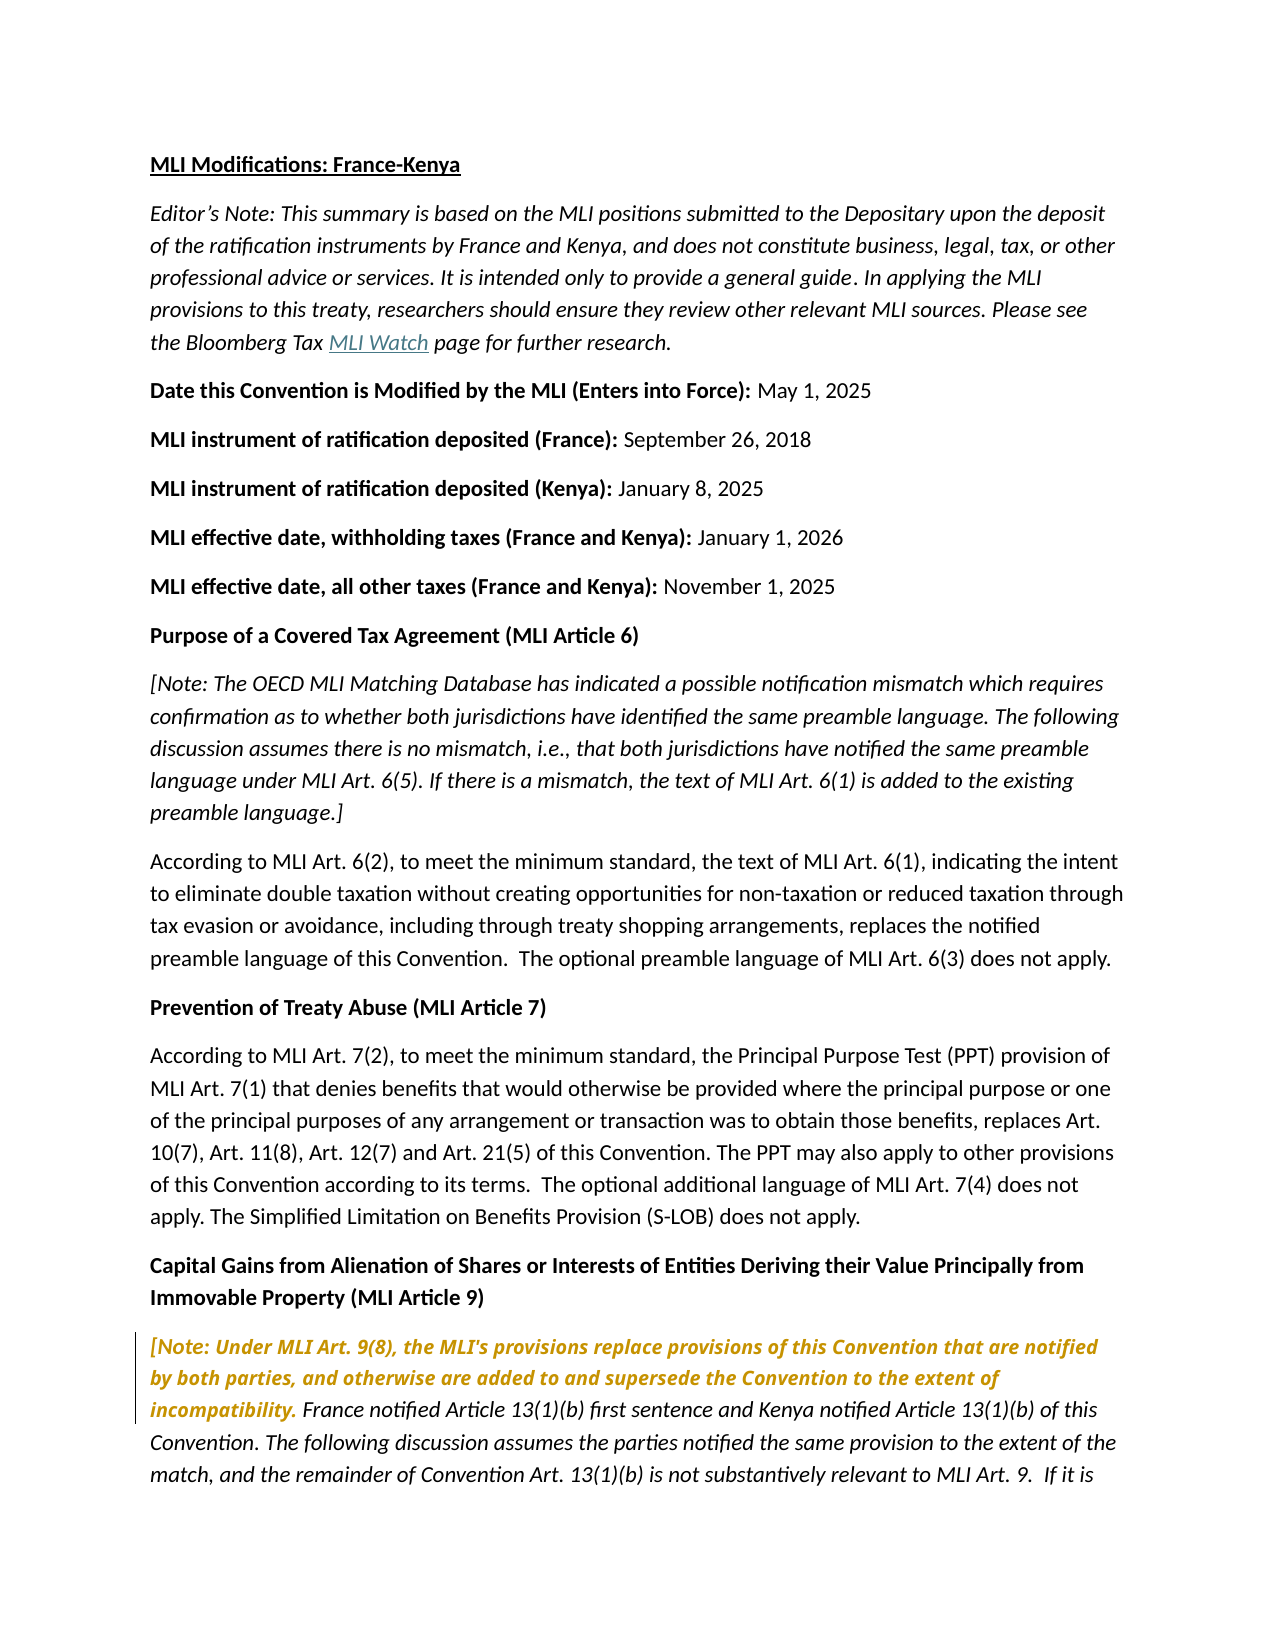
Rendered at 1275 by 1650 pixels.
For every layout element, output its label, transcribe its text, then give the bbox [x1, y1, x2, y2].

text Date this Convention is Modified by the MLI (Enters into Force): May 1, 2025 [150, 376, 1125, 404]
text Editor’s Note: This summary is based on the MLI positions submitted to the Depositary upon the deposit of the ratification instruments by France and Kenya, and does not constitute business, legal, tax, or other professional advice or services. It is intended only to provide a general guide. In applying the MLI provisions to this treaty, researchers should ensure they review other relevant MLI sources. Please see the Bloomberg Tax MLI Watch page for further research. [150, 199, 1125, 356]
text MLI instrument of ratification deposited (Kenya): January 8, 2025 [150, 474, 1125, 502]
text [Note: The OECD MLI Matching Database has indicated a possible notification mismatch which requires confirmation as to whether both jurisdictions have identified the same preamble language. The following discussion assumes there is no mismatch, i.e., that both jurisdictions have notified the same preamble language under MLI Art. 6(5). If there is a mismatch, the text of MLI Art. 6(1) is added to the existing preamble language.] [150, 669, 1125, 826]
text MLI instrument of ratification deposited (France): September 26, 2018 [150, 425, 1125, 453]
text Purpose of a Covered Tax Agreement (MLI Article 6) [150, 621, 1125, 649]
text Capital Gains from Alienation of Shares or Interests of Entities Deriving their Value Principally from Immovable Property (MLI Article 9) [150, 1251, 1125, 1311]
text According to MLI Art. 7(2), to meet the minimum standard, the Principal Purpose Test (PPT) provision of MLI Art. 7(1) that denies benefits that would otherwise be provided where the principal purpose or one of the principal purposes of any arrangement or transaction was to obtain those benefits, replaces Art. 10(7), Art. 11(8), Art. 12(7) and Art. 21(5) of this Convention. The PPT may also apply to other provisions of this Convention according to its terms. The optional additional language of MLI Art. 7(4) does not apply. The Simplified Limitation on Benefits Provision (S-LOB) does not apply. [150, 1041, 1125, 1230]
text According to MLI Art. 6(2), to meet the minimum standard, the text of MLI Art. 6(1), indicating the intent to eliminate double taxation without creating opportunities for non-taxation or reduced taxation through tax evasion or avoidance, including through treaty shopping arrangements, replaces the notified preamble language of this Convention. The optional preamble language of MLI Art. 6(3) does not apply. [150, 847, 1125, 972]
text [150, 1332, 1125, 1488]
text MLI Modifications: France-Kenya [150, 150, 1125, 178]
text MLI effective date, all other taxes (France and Kenya): November 1, 2025 [150, 572, 1125, 600]
text Prevention of Treaty Abuse (MLI Article 7) [150, 993, 1125, 1021]
text MLI effective date, withholding taxes (France and Kenya): January 1, 2026 [150, 523, 1125, 551]
